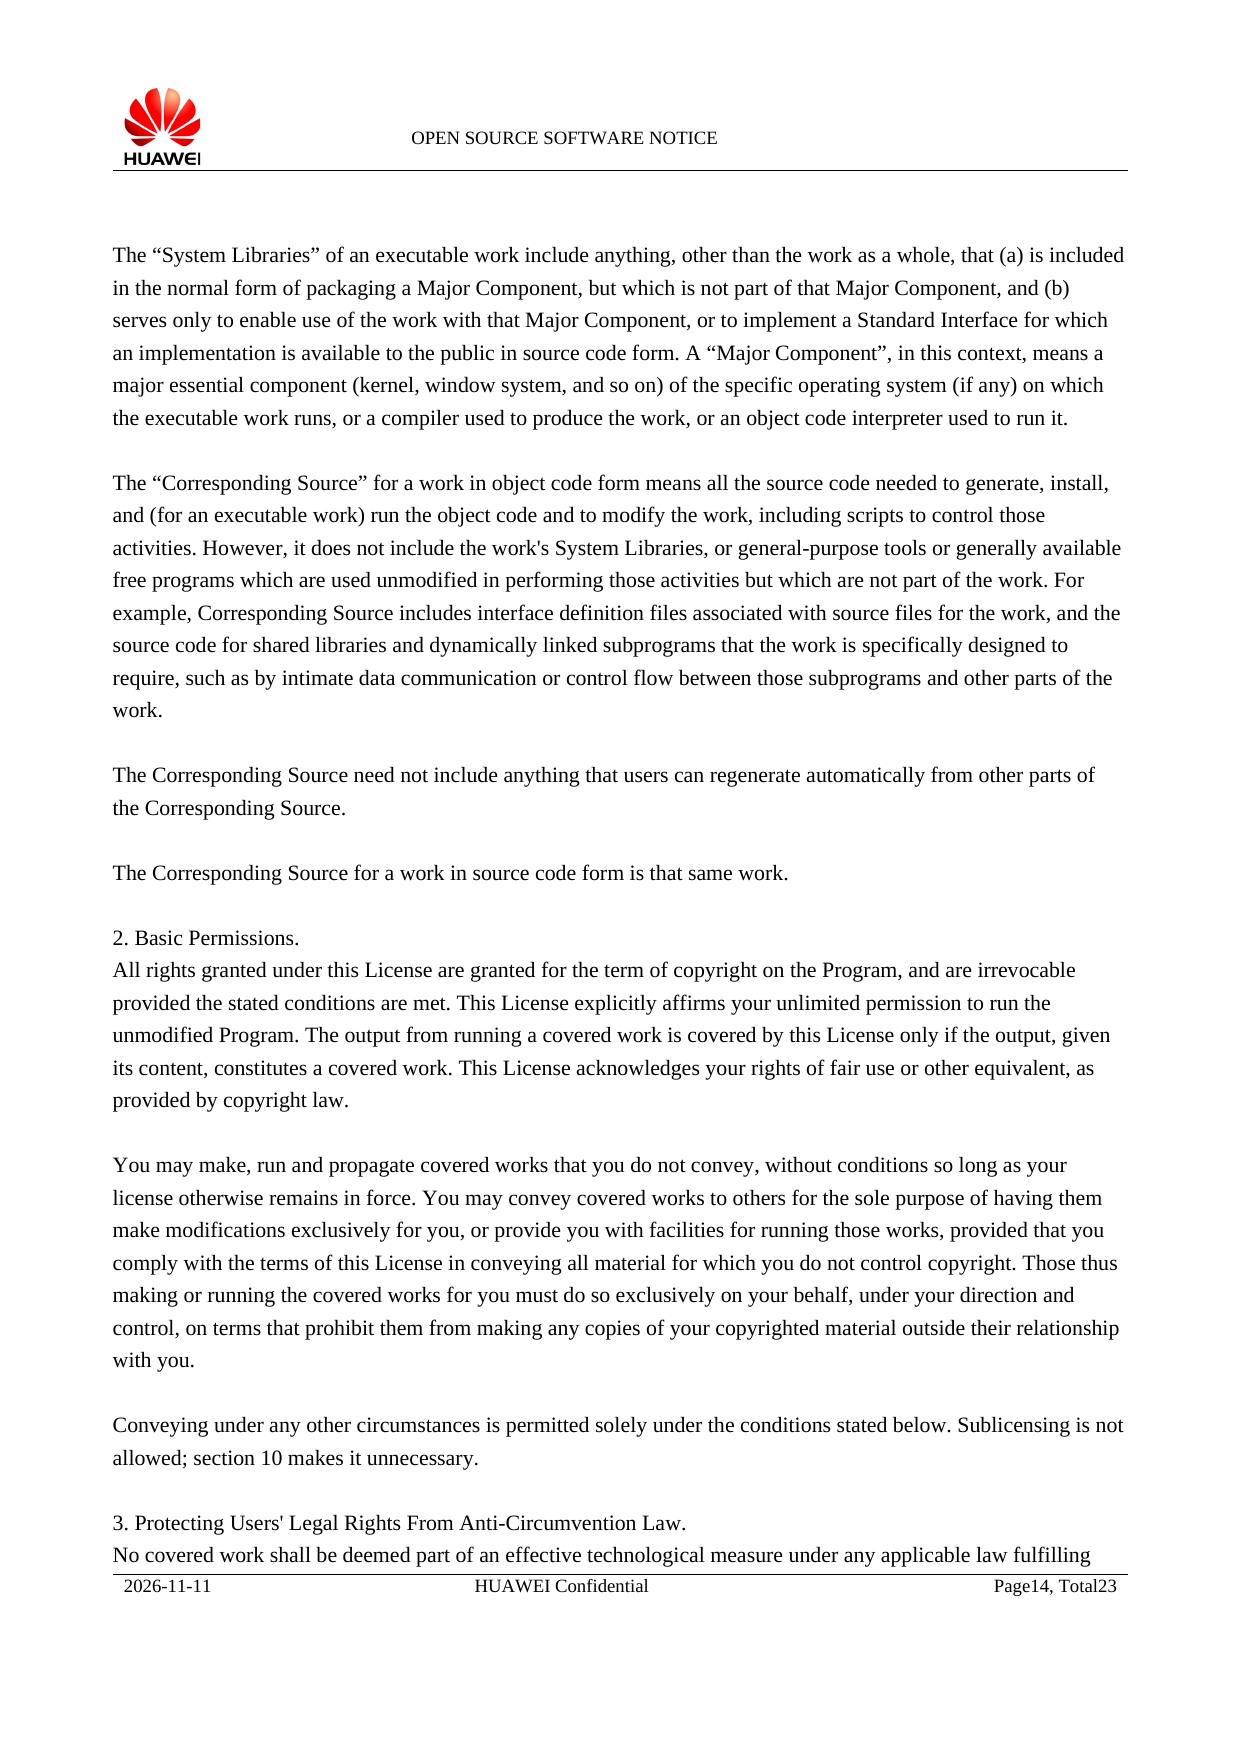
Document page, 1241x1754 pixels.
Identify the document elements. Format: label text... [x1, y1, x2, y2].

picture [124, 88, 201, 165]
